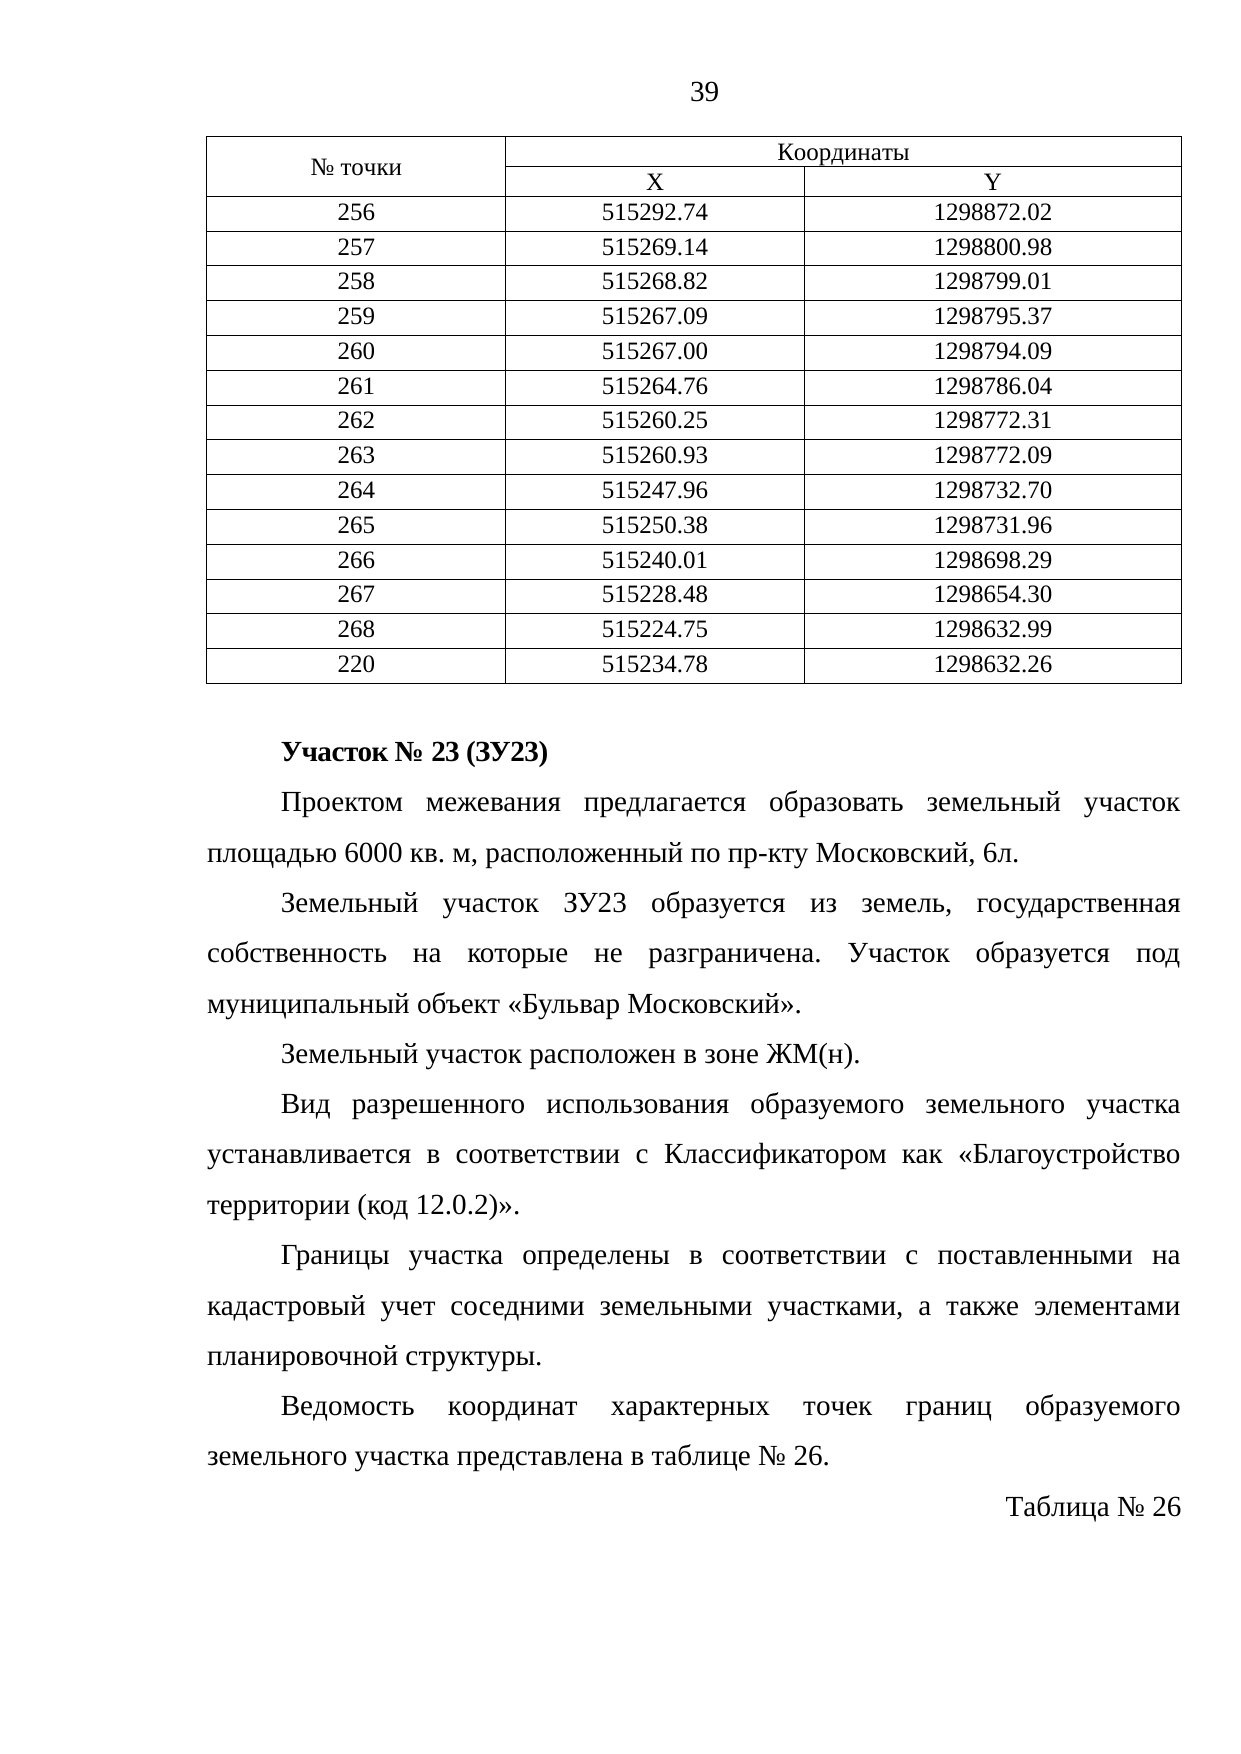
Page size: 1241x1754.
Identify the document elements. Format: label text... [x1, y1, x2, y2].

table_cell 1298799.01 [805, 266, 1181, 300]
text Участок № 23 (ЗУ23) [207, 734, 1181, 768]
table_cell 266 [207, 545, 505, 578]
table_cell 1298872.02 [805, 197, 1181, 231]
table_cell 515269.14 [506, 232, 804, 265]
table_cell 256 [207, 197, 505, 231]
table_cell 265 [207, 510, 505, 544]
table_cell 1298772.09 [805, 440, 1181, 474]
text Границы участка определены в соответствии с поставленными на кадастровый учет соседними земельными участками, а также элементами планировочной структуры. [207, 1237, 1181, 1371]
table_cell 268 [207, 614, 505, 648]
table_cell 1298731.96 [805, 510, 1181, 544]
table_cell 515268.82 [506, 266, 804, 300]
table_cell 261 [207, 371, 505, 404]
table_cell 1298772.31 [805, 406, 1181, 439]
table_cell 1298654.30 [805, 580, 1181, 613]
text Проектом межевания предлагается образовать земельный участок площадью 6000 кв. м, расположенный по пр-кту Московский, 6л. [207, 784, 1181, 868]
text Таблица № 26 [207, 1489, 1181, 1522]
text Земельный участок ЗУ23 образуется из земель, государственная собственность на которые не разграничена. Участок образуется под муниципальный объект «Бульвар Московский». [207, 885, 1181, 1019]
table_cell 260 [207, 336, 505, 370]
table_cell 515267.00 [506, 336, 804, 370]
table_cell 515260.93 [506, 440, 804, 474]
table_cell Y [805, 167, 1181, 196]
table_cell 257 [207, 232, 505, 265]
table_cell 1298795.37 [805, 301, 1181, 335]
table_cell 1298732.70 [805, 475, 1181, 509]
table_cell 267 [207, 580, 505, 613]
table_cell 1298632.99 [805, 614, 1181, 648]
table_header № точки [207, 137, 505, 196]
table_cell 515228.48 [506, 580, 804, 613]
table_cell 515264.76 [506, 371, 804, 404]
table_cell 1298698.29 [805, 545, 1181, 578]
table_cell X [506, 167, 804, 196]
table_cell 515240.01 [506, 545, 804, 578]
table_cell 220 [207, 649, 505, 683]
table_cell 1298800.98 [805, 232, 1181, 265]
table_cell 263 [207, 440, 505, 474]
table_cell 515247.96 [506, 475, 804, 509]
table_cell 515224.75 [506, 614, 804, 648]
table_header Координаты [506, 137, 1181, 166]
table_cell 1298786.04 [805, 371, 1181, 404]
table_cell 259 [207, 301, 505, 335]
text Вид разрешенного использования образуемого земельного участка устанавливается в соответствии с Классификатором как «Благоустройство территории (код 12.0.2)». [207, 1086, 1181, 1221]
table_cell 515250.38 [506, 510, 804, 544]
table_cell 1298794.09 [805, 336, 1181, 370]
text Ведомость координат характерных точек границ образуемого земельного участка представлена в таблице № 26. [207, 1388, 1181, 1472]
table_cell 262 [207, 406, 505, 439]
table_cell 264 [207, 475, 505, 509]
table_cell 258 [207, 266, 505, 300]
table_cell 1298632.26 [805, 649, 1181, 683]
text Земельный участок расположен в зоне ЖМ(н). [207, 1036, 1181, 1069]
table_cell 515267.09 [506, 301, 804, 335]
table_cell 515234.78 [506, 649, 804, 683]
table_cell 515260.25 [506, 406, 804, 439]
table_cell 515292.74 [506, 197, 804, 231]
